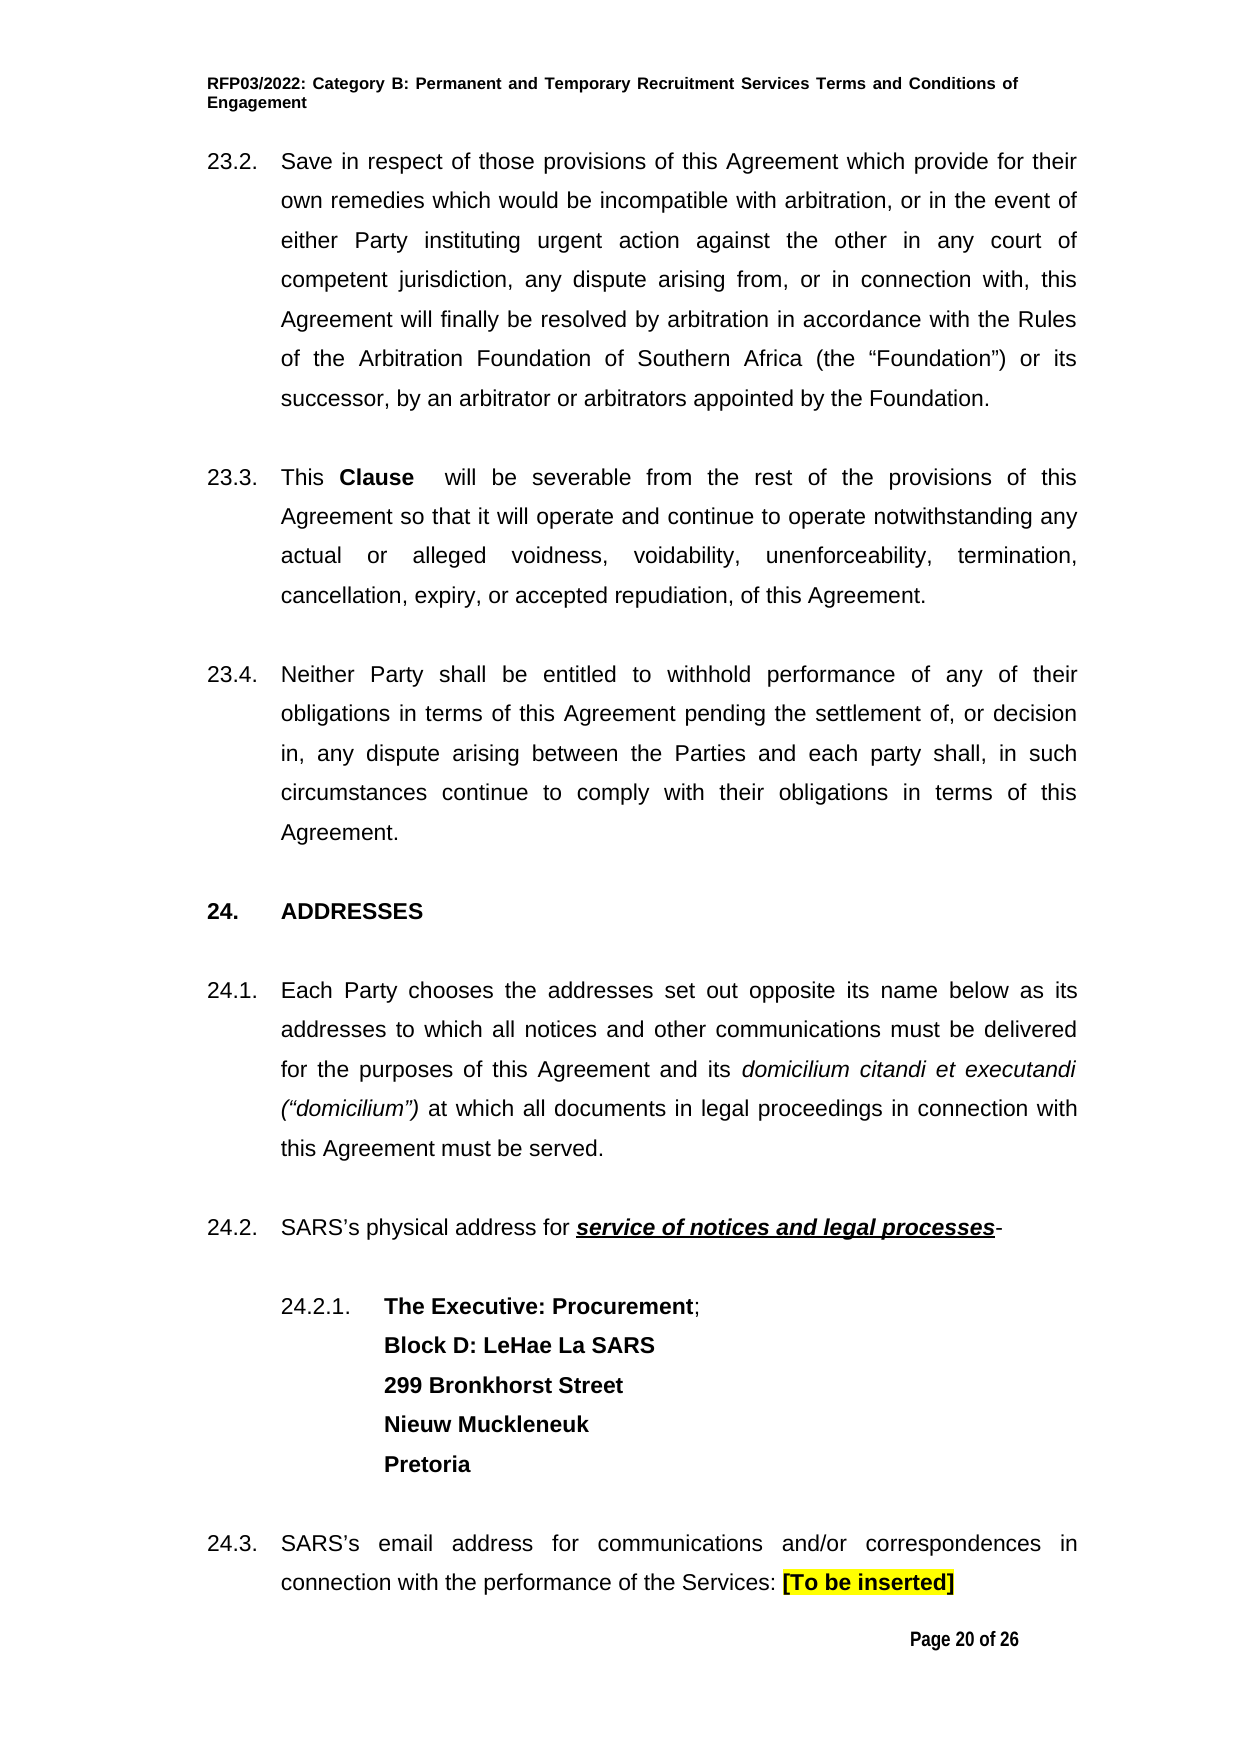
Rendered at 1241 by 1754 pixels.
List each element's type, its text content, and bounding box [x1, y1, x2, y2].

list SARS’s physical address for service of notices and legal processes- [207, 1214, 1078, 1240]
list Neither Party shall be entitled to withhold performance of any of their obligations in terms of this Agreement pending the settlement of, or decision in, any dispute arising between the Parties and each party shall, in such circumstances continue to comply with their obligations in terms of this Agreement. [207, 661, 1078, 845]
list Save in respect of those provisions of this Agreement which provide for their own remedies which would be incompatible with arbitration, or in the event of either Party instituting urgent action against the other in any court of competent jurisdiction, any dispute arising from, or in connection with, this Agreement will finally be resolved by arbitration in accordance with the Rules of the Arbitration Foundation of Southern Africa (the “Foundation”) or its successor, by an arbitrator or arbitrators appointed by the Foundation. [207, 148, 1078, 411]
list Pretoria [369, 1451, 1078, 1477]
list This Clause 23 will be severable from the rest of the provisions of this Agreement so that it will operate and continue to operate notwithstanding any actual or alleged voidness, voidability, unenforceability, termination, cancellation, expiry, or accepted repudiation, of this Agreement. [207, 463, 1078, 608]
list Each Party chooses the addresses set out opposite its name below as its addresses to which all notices and other communications must be delivered for the purposes of this Agreement and its domicilium citandi et executandi (“domicilium”) at which all documents in legal proceedings in connection with this Agreement must be served. [207, 977, 1078, 1161]
list Nieuw Muckleneuk [369, 1411, 1078, 1437]
list Block D: LeHae La SARS [369, 1332, 1078, 1358]
list 299 Bronkhorst Street [369, 1372, 1078, 1398]
list The Executive: Procurement; [281, 1293, 1078, 1319]
list SARS’s email address for communications and/or correspondences in connection with the performance of the Services: [To be inserted] [207, 1529, 1078, 1595]
list ADDRESSES [207, 898, 1019, 924]
